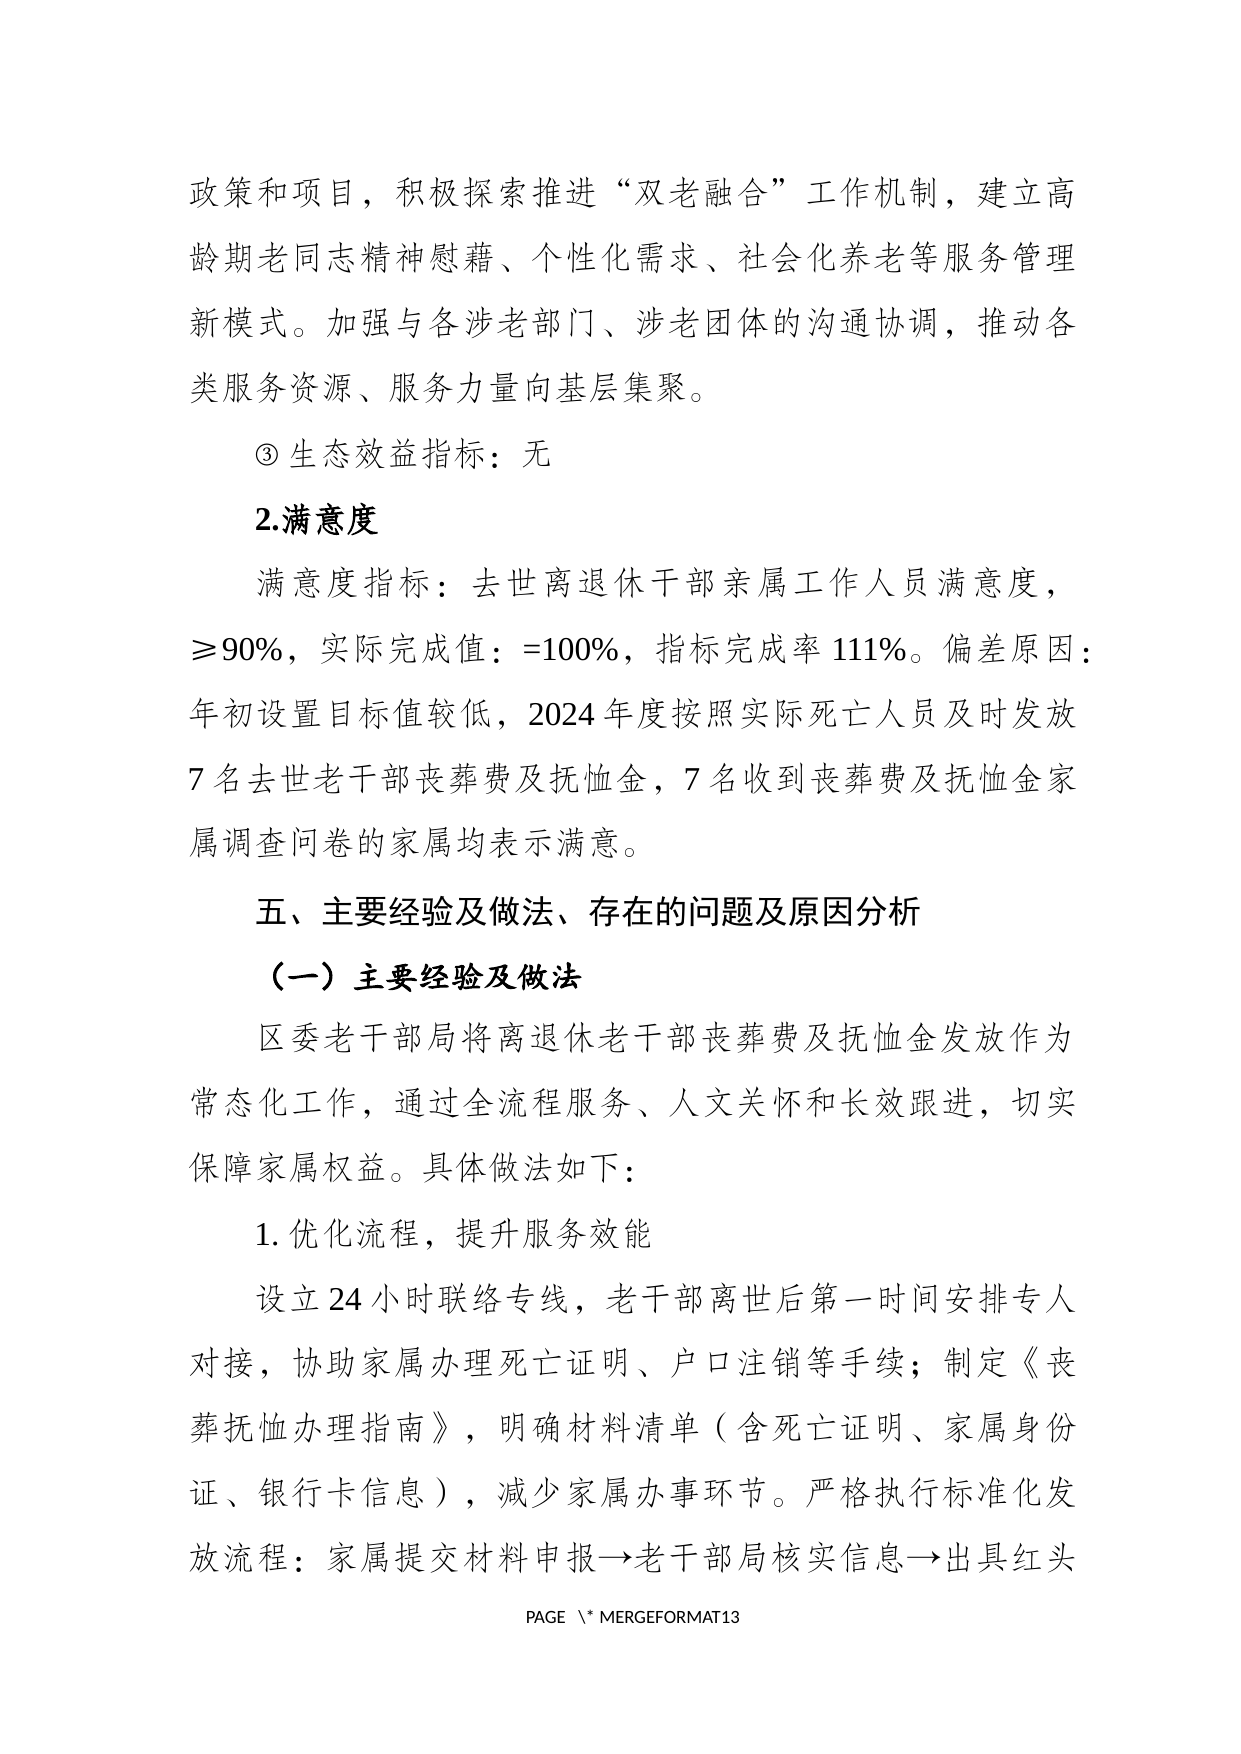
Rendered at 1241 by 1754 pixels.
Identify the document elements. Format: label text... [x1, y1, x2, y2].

text 五、主要经验及做法、存在的问题及原因分析 [187, 877, 1078, 942]
text ③生态效益指标：无 [187, 422, 1078, 487]
text 2.满意度 [187, 487, 1078, 552]
text 区委老干部局将离退休老干部丧葬费及抚恤金发放作为常态化工作，通过全流程服务、人文关怀和长效跟进，切实保障家属权益。具体做法如下： [187, 1007, 1078, 1202]
text 1. 优化流程，提升服务效能 [187, 1202, 1078, 1267]
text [187, 1267, 1078, 1592]
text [187, 162, 1078, 422]
text （一）主要经验及做法 [187, 942, 1078, 1007]
text 满意度指标：去世离退休干部亲属工作人员满意度，≥90%，实际完成值：=100%，指标完成率111%。偏差原因：年初设置目标值较低，2024年度按照实际死亡人员及时发放7名去世老干部丧葬费及抚恤金，7名收到丧葬费及抚恤金家属调查问卷的家属均表示满意。 [187, 552, 1078, 877]
